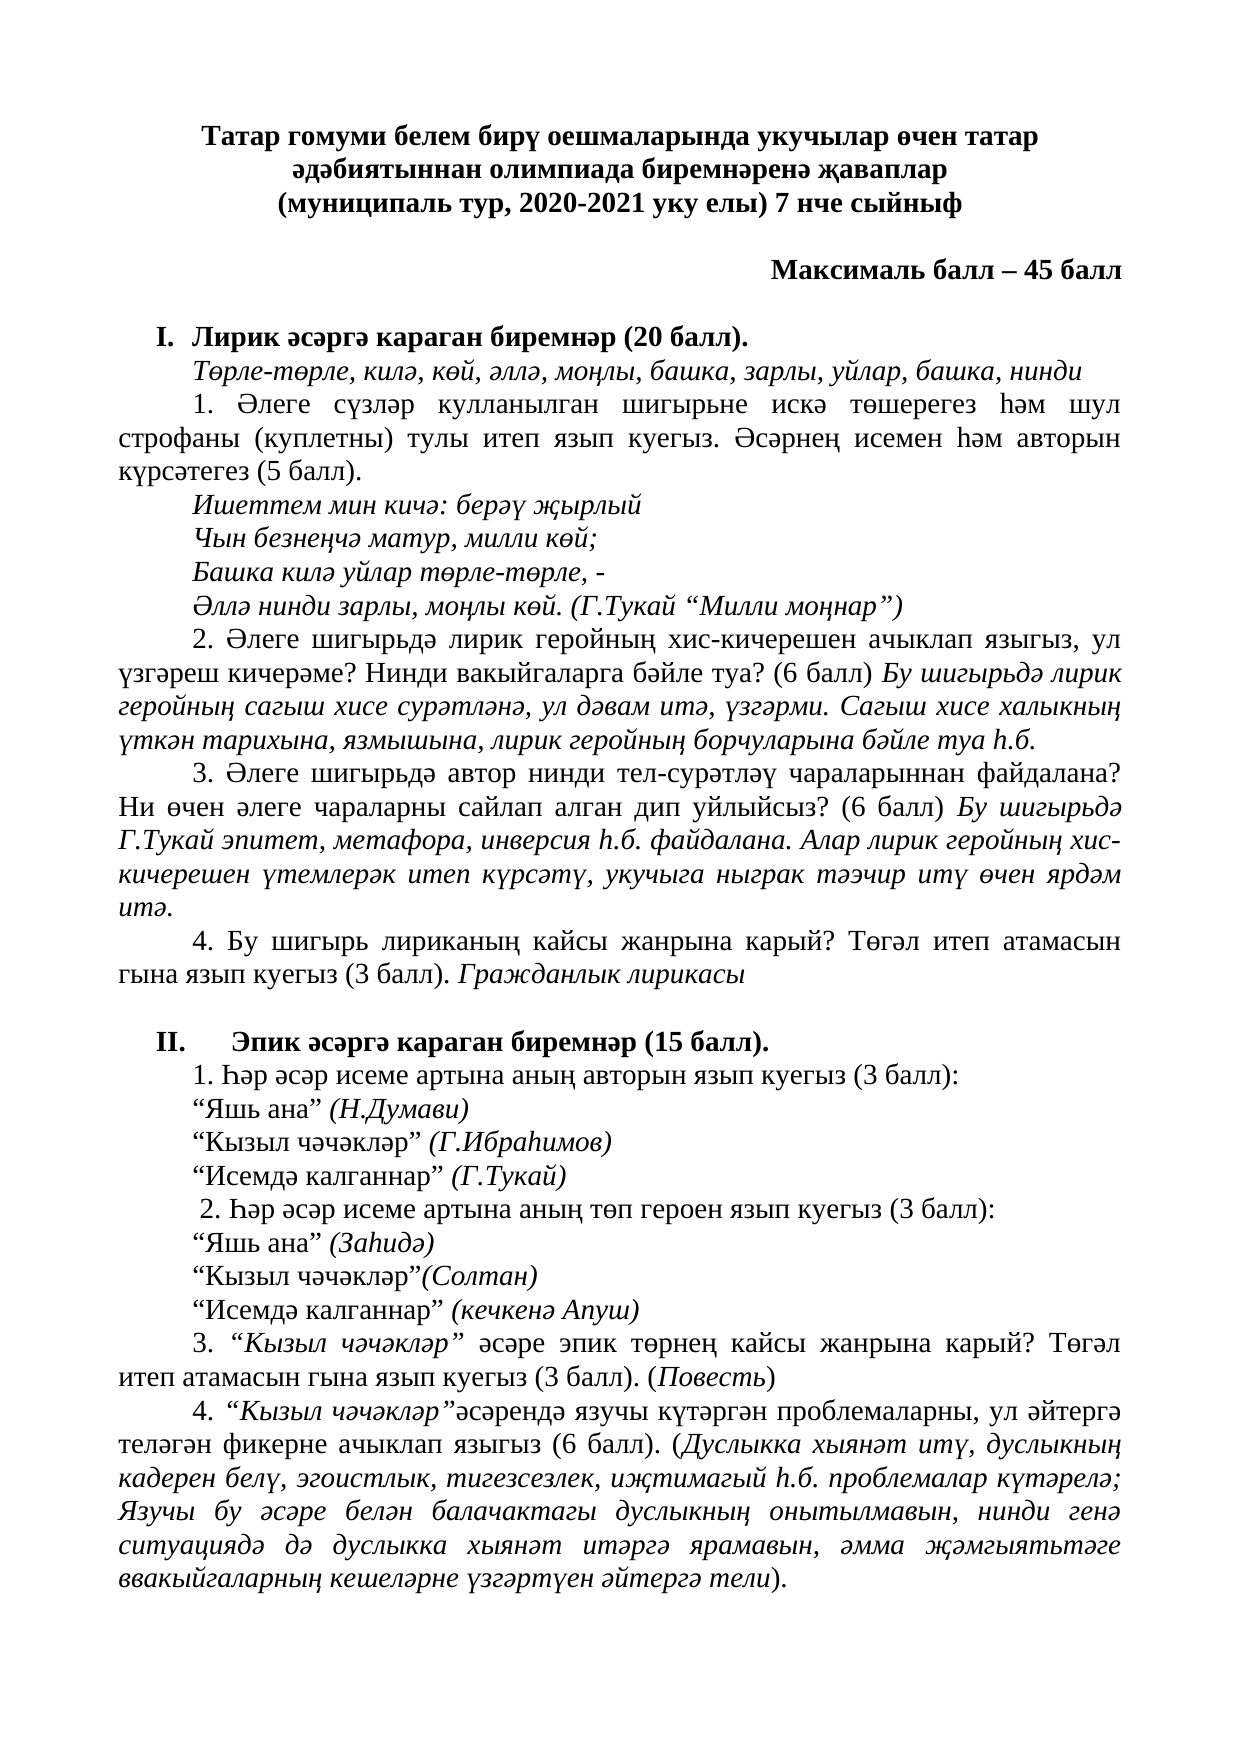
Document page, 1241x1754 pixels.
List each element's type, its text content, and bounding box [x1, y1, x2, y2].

text Татар гомуми белем бирү оешмаларында укучылар өчен татар әдәбиятыннан олимпиада биремнәренә җаваплар [118, 118, 1122, 185]
text 3. Әлеге шигырьдә автор нинди тел-сурәтләү чараларыннан файдалана? Ни өчен әлеге чараларны сайлап алган дип уйлыйсыз? (6 балл) Бу шигырьдә Г.Тукай эпитет, метафора, инверсия һ.б. файдалана. Алар лирик геройның хис-кичерешен үтемлерәк итеп күрсәтү, укучыга ныграк тәэчир итү өчен ярдәм итә. [118, 755, 1122, 923]
text Максималь балл – 45 балл [118, 252, 1122, 286]
text 1. Һәр әсәр исеме артына аның авторын язып куегыз (3 балл): [118, 1057, 1122, 1091]
text “Исемдә калганнар” (кечкенә Апуш) [118, 1292, 1122, 1326]
text 1. Әлеге сүзләр кулланылган шигырьне искә төшерегез һәм шул строфаны (куплетны) тулы итеп язып куегыз. Әсәрнең исемен һәм авторын күрсәтегез (5 балл). [118, 386, 1122, 487]
text Ишеттем мин кичә: берәү җырлый [118, 487, 1122, 521]
text 2. Әлеге шигырьдә лирик геройның хис-кичерешен ачыклап языгыз, ул үзгәреш кичерәме? Нинди вакыйгаларга бәйле туа? (6 балл) Бу шигырьдә лирик геройның сагыш хисе сурәтләнә, ул дәвам итә, үзгәрми. Сагыш хисе халыкның үткән тарихына, язмышына, лирик геройның борчуларына бәйле туа һ.б. [118, 621, 1122, 755]
text Төрле-төрле, килә, көй, әллә, моңлы, башка, зарлы, уйлар, башка, нинди [118, 353, 1122, 386]
text 3. “Кызыл чәчәкләр” әсәре эпик төрнең кайсы жанрына карый? Төгәл итеп атамасын гына язып куегыз (3 балл). (Повесть) [118, 1326, 1122, 1393]
text 4. Бу шигырь лириканың кайсы жанрына карый? Төгәл итеп атамасын гына язып куегыз (3 балл). Гражданлык лирикасы [118, 923, 1122, 990]
text 4. “Кызыл чәчәкләр”әсәрендә язучы күтәргән проблемаларны, ул әйтергә теләгән фикерне ачыклап языгыз (6 балл). (Дуслыкка хыянәт итү, дуслыкның кадерен белү, эгоистлык, тигезсезлек, иҗтимагый һ.б. проблемалар күтәрелә; Язучы бу әсәре белән балачактагы дуслыкның онытылмавын, нинди генә ситуациядә дә дуслыкка хыянәт итәргә ярамавын, әмма җәмгыятьтәге ввакыйгаларның кешеләрне үзгәртүен әйтергә тели). [118, 1393, 1122, 1594]
text “Кызыл чәчәкләр” (Г.Ибраһимов) [118, 1124, 1122, 1158]
text Башка килә уйлар төрле-төрле, - [118, 554, 1122, 588]
text (муниципаль тур, 2020-2021 уку елы) 7 нче сыйныф [118, 185, 1122, 219]
list Эпик әсәргә караган биремнәр (15 балл). [156, 1024, 1122, 1057]
text “Кызыл чәчәкләр”(Солтан) [118, 1258, 1122, 1292]
text Чын безнеңчә матур, милли көй; [118, 521, 1122, 554]
text “Яшь ана” (Заһидә) [118, 1225, 1122, 1258]
text “Яшь ана” (Н.Думави) [118, 1091, 1122, 1124]
text 2. Һәр әсәр исеме артына аның төп героен язып куегыз (3 балл): [118, 1191, 1122, 1225]
text Әллә нинди зарлы, моңлы көй. (Г.Тукай “Милли моңнар”) [118, 588, 1122, 621]
text “Исемдә калганнар” (Г.Тукай) [118, 1158, 1122, 1191]
list Лирик әсәргә караган биремнәр (20 балл). [118, 319, 1122, 353]
